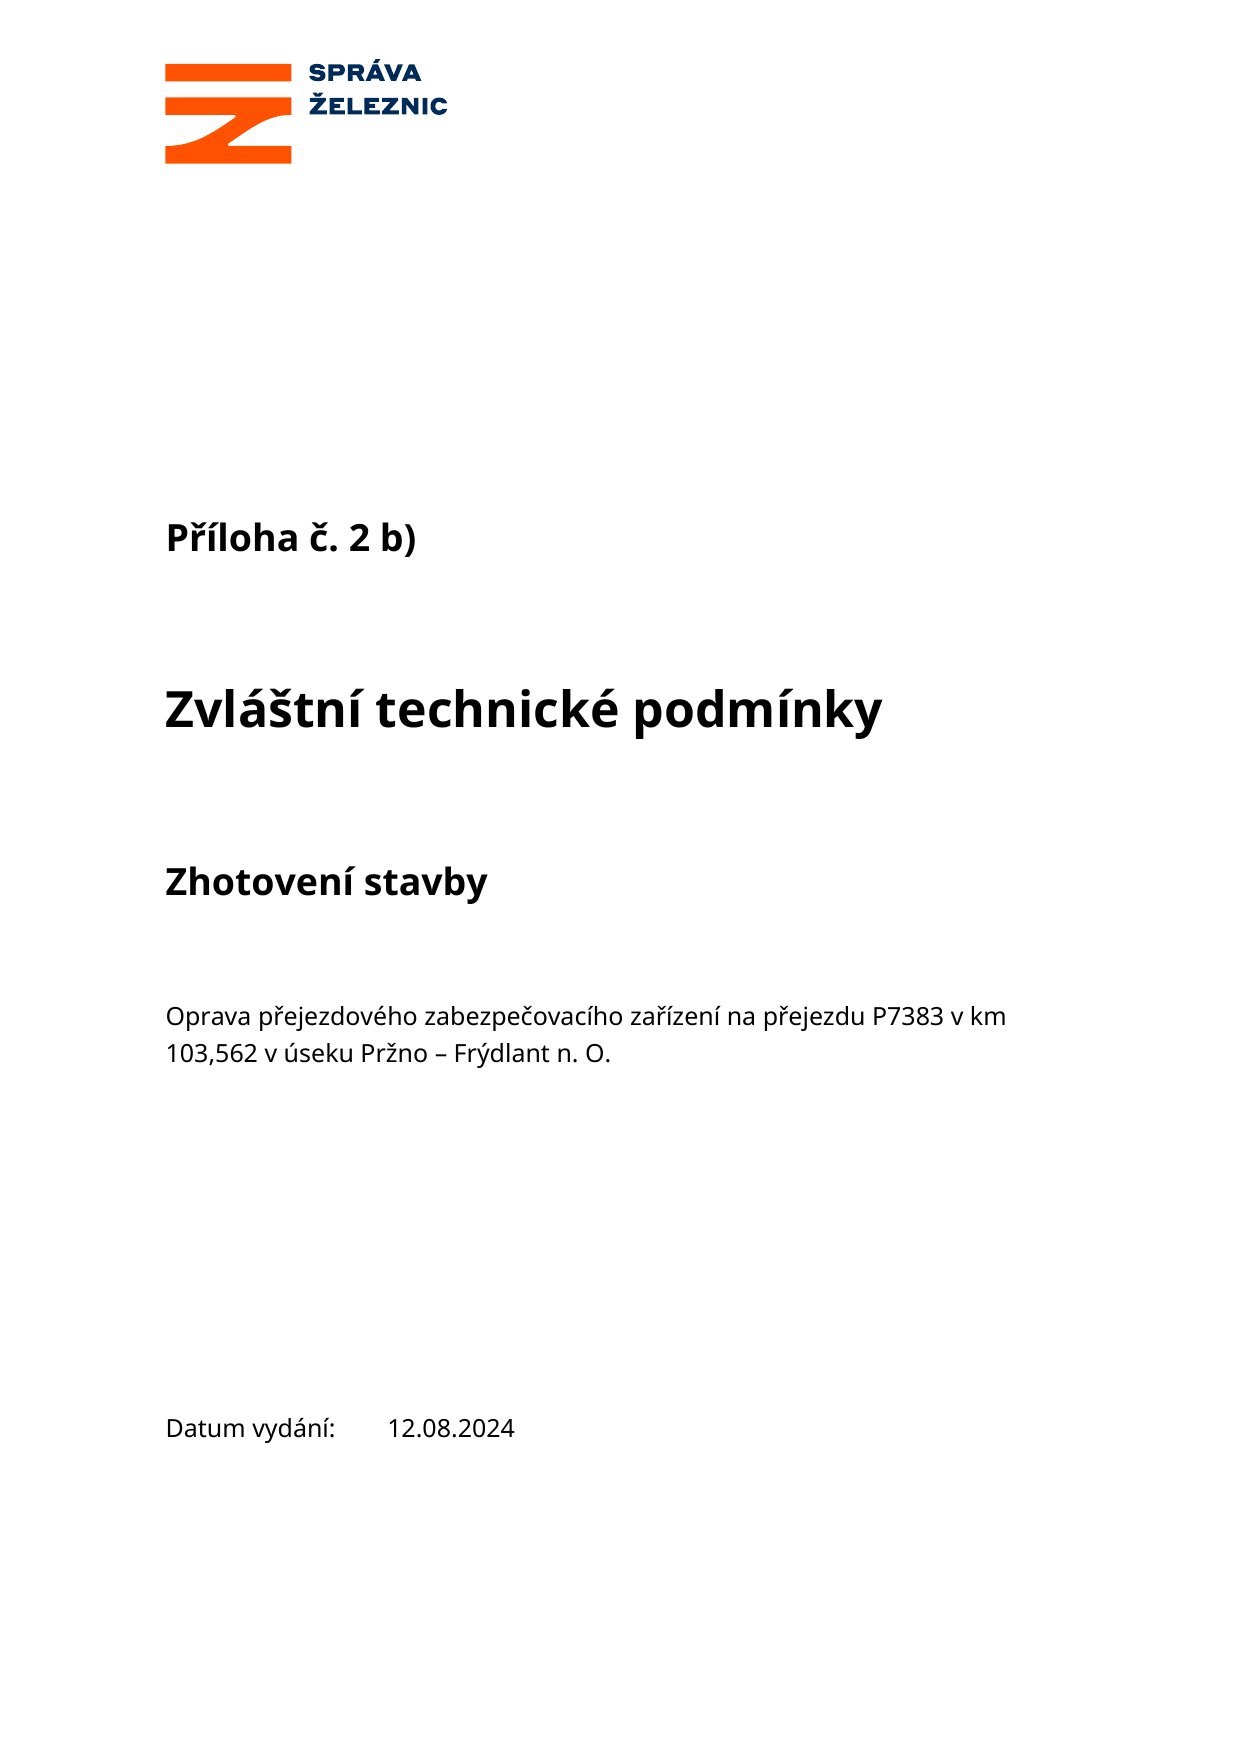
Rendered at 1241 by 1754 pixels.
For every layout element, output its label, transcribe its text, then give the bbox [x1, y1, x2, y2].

text Příloha č. 2 b) [165, 512, 1075, 563]
text Datum vydání: 12.08.2024 [165, 1410, 1075, 1444]
text Zvláštní technické podmínky [165, 674, 1075, 742]
text Zhotovení stavby [165, 855, 1075, 906]
